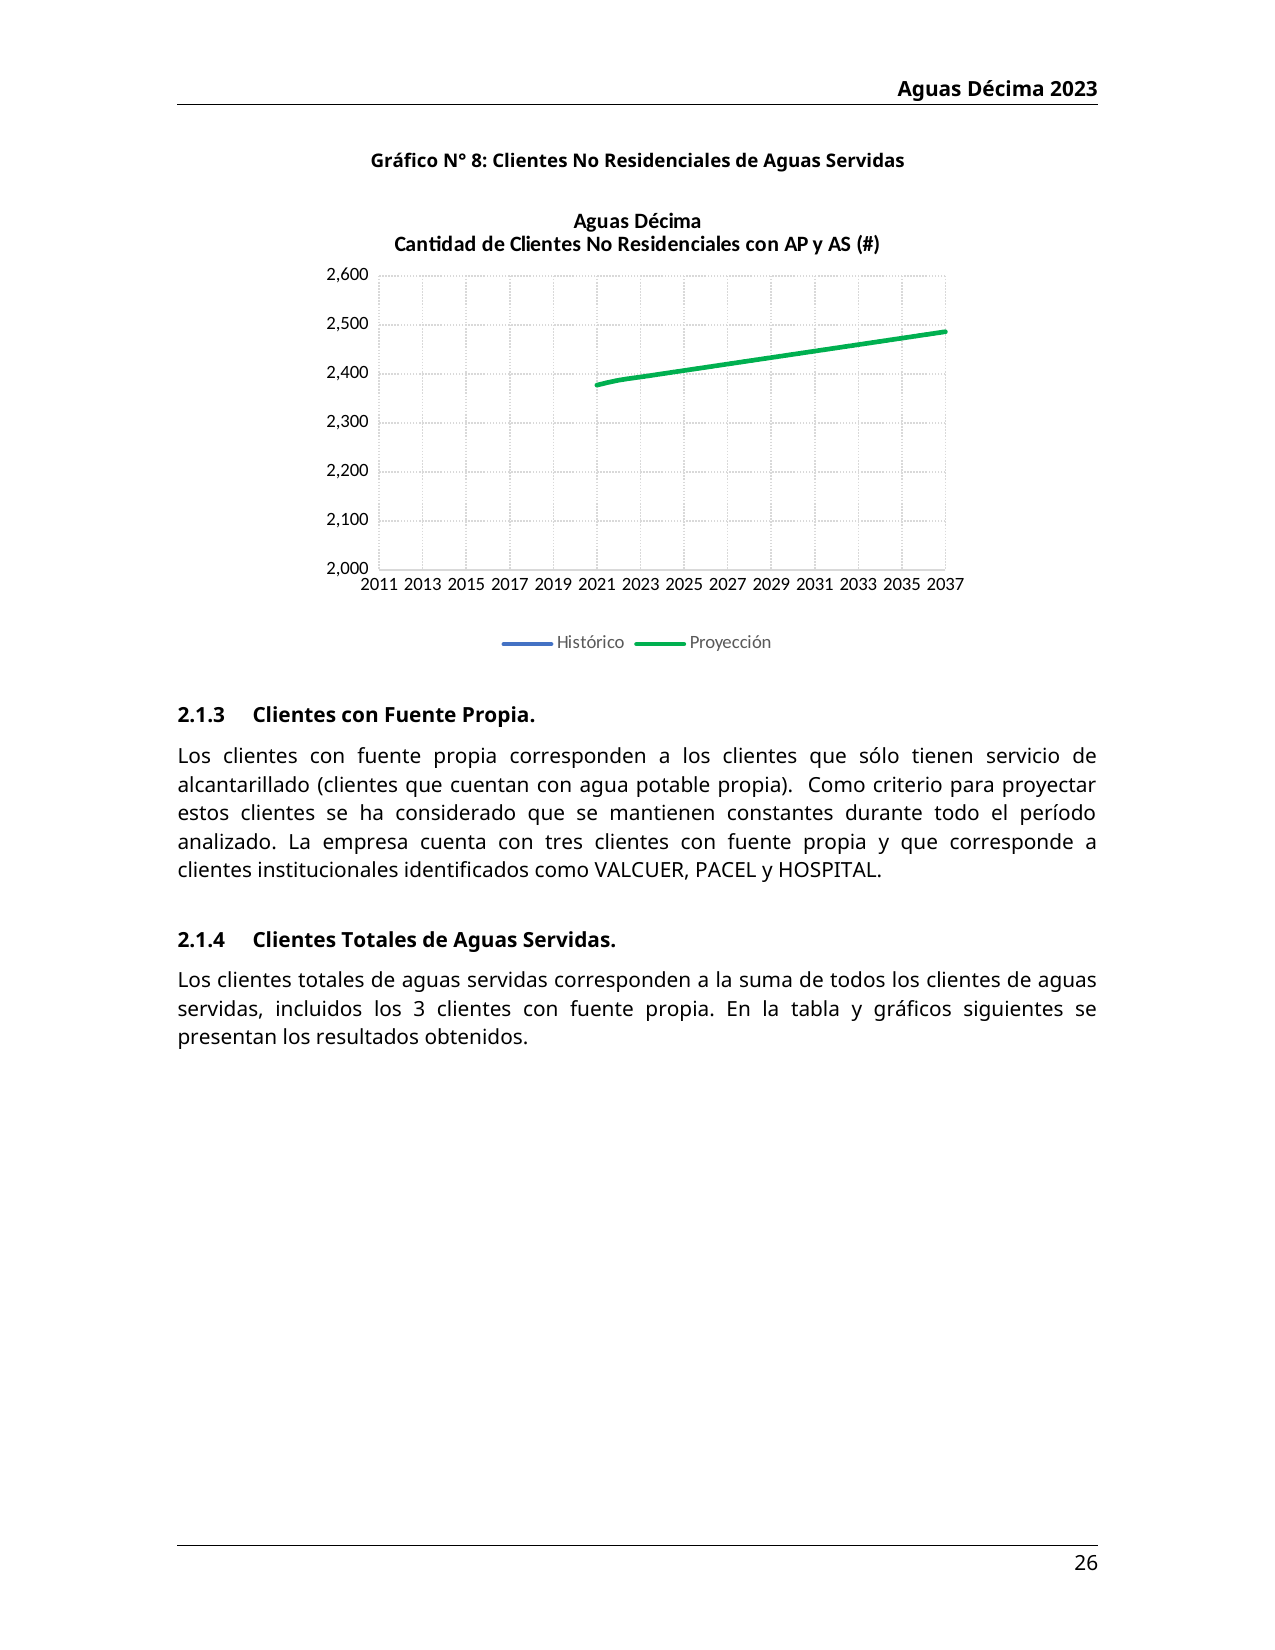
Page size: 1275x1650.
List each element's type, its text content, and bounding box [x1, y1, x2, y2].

text Gráfico N° 8: Clientes No Residenciales de Aguas Servidas [177, 148, 1098, 173]
text Los clientes con fuente propia corresponden a los clientes que sólo tienen servicio de alcantarillado (clientes que cuentan con agua potable propia). Como criterio para proyectar estos clientes se ha considerado que se mantienen constantes durante todo el período analizado. La empresa cuenta con tres clientes con fuente propia y que corresponde a clientes institucionales identificados como VALCUER, PACEL y HOSPITAL. [177, 742, 1098, 884]
subtitle Clientes con Fuente Propia. [177, 701, 1098, 729]
subtitle Clientes Totales de Aguas Servidas. [177, 925, 1098, 953]
text Los clientes totales de aguas servidas corresponden a la suma de todos los clientes de aguas servidas, incluidos los 3 clientes con fuente propia. En la tabla y gráficos siguientes se presentan los resultados obtenidos. [177, 966, 1098, 1051]
